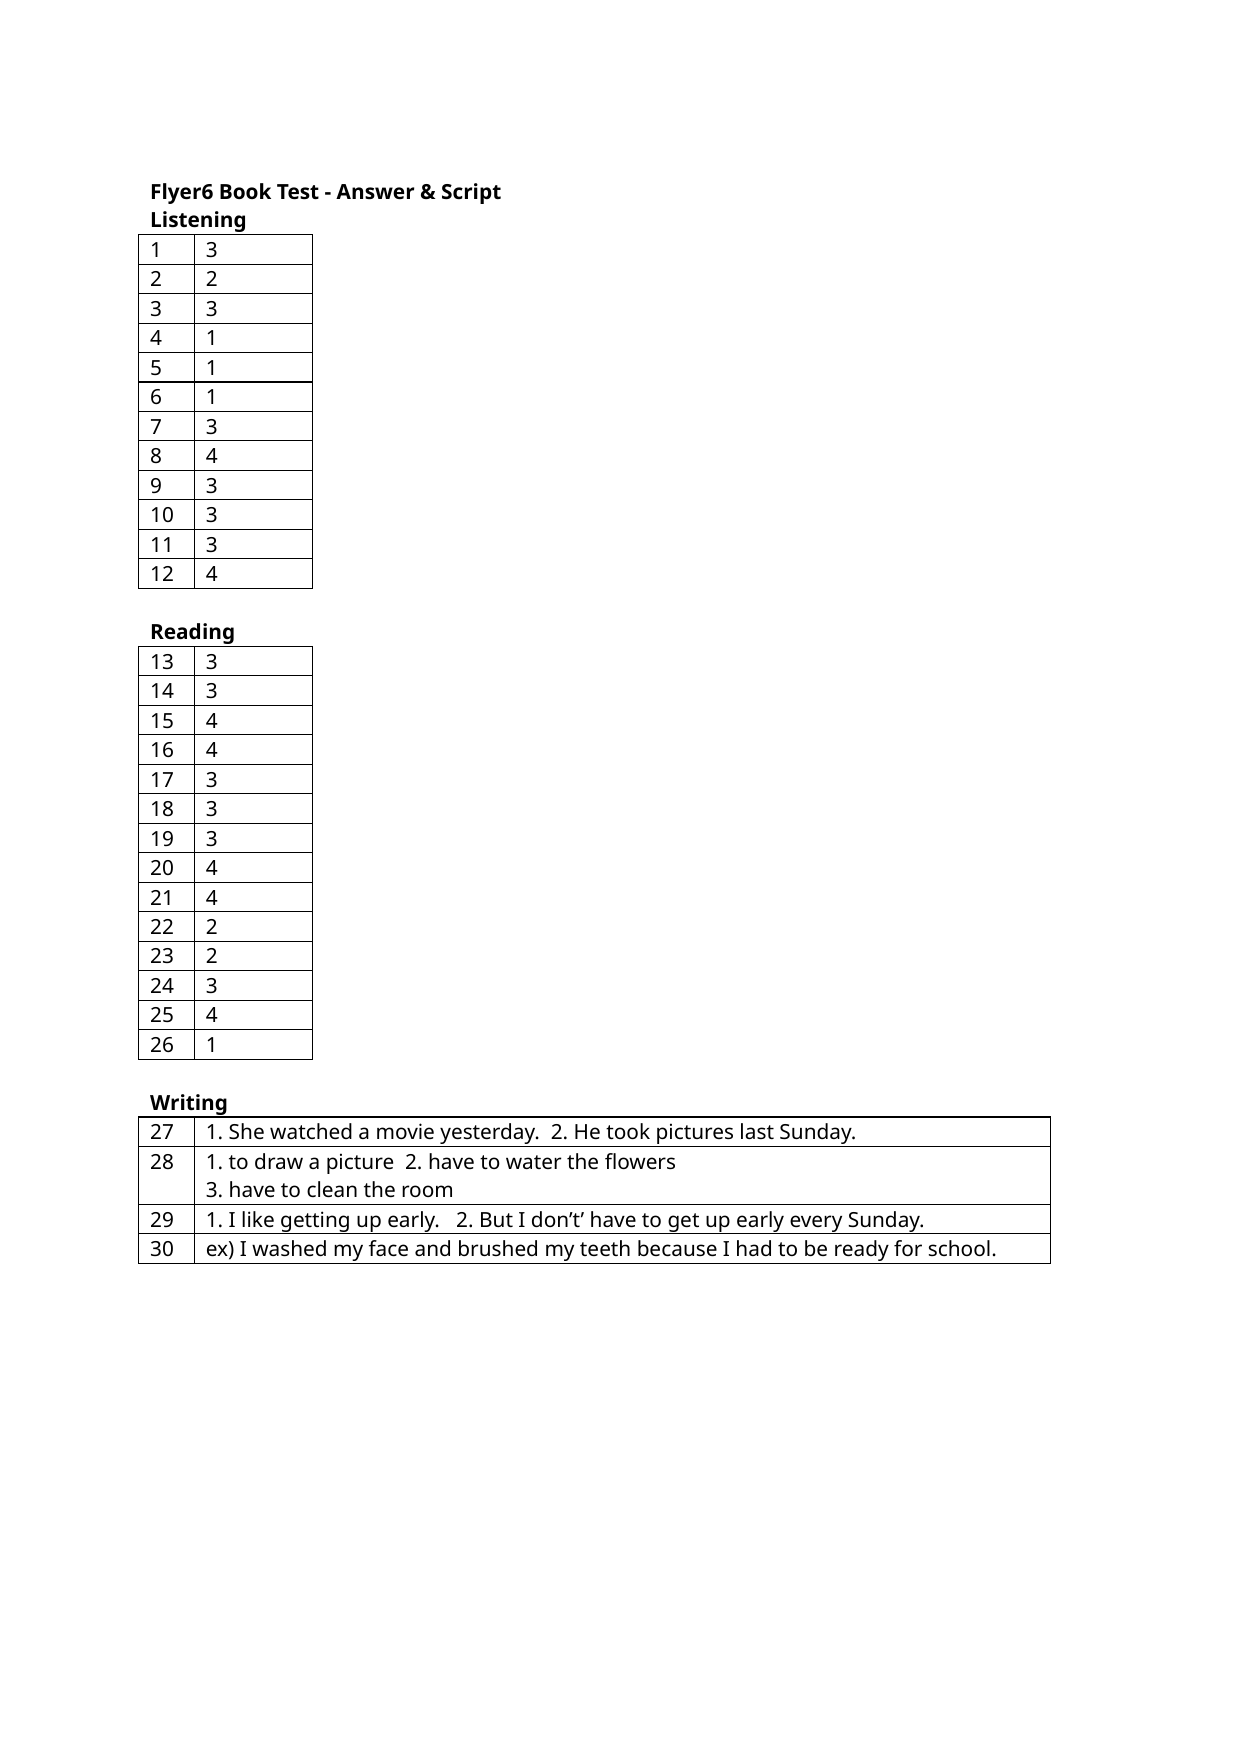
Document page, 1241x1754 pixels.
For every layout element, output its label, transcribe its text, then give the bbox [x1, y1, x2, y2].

table_cell 4 [195, 853, 312, 882]
table_cell 26 [139, 1030, 194, 1058]
table_cell 5 [139, 353, 194, 381]
table_cell 1 [195, 383, 312, 411]
table_cell 1 [195, 324, 312, 352]
text Reading [150, 617, 1090, 646]
table_cell 4 [195, 735, 312, 764]
table_cell 4 [139, 324, 194, 352]
table_header 1. She watched a movie yesterday. 2. He took pictures last Sunday. [195, 1118, 1050, 1146]
table_cell 4 [195, 883, 312, 911]
table_cell 3 [195, 676, 312, 705]
table_cell 3 [195, 794, 312, 823]
table_cell 21 [139, 883, 194, 911]
table_header 3 [195, 647, 312, 675]
table_cell 17 [139, 765, 194, 793]
table_cell 19 [139, 824, 194, 852]
table_cell 8 [139, 441, 194, 470]
table_cell 29 [139, 1205, 194, 1233]
table_cell 23 [139, 942, 194, 970]
table_cell 9 [139, 471, 194, 499]
table_cell 3 [195, 500, 312, 529]
table_cell 3 [195, 971, 312, 999]
table_header 13 [139, 647, 194, 675]
table_cell 4 [195, 1001, 312, 1029]
table_cell 18 [139, 794, 194, 823]
table_cell 25 [139, 1001, 194, 1029]
table_cell ex) I washed my face and brushed my teeth because I had to be ready for school. [195, 1234, 1050, 1263]
table_cell 30 [139, 1234, 194, 1263]
table_cell 2 [195, 942, 312, 970]
table_cell 28 [139, 1147, 194, 1204]
table_header 3 [195, 235, 312, 263]
table_cell 7 [139, 412, 194, 440]
table_cell 3 [195, 530, 312, 558]
table_cell 12 [139, 559, 194, 588]
table_cell 16 [139, 735, 194, 764]
table_cell 3 [195, 471, 312, 499]
table_cell 3 [195, 412, 312, 440]
table_cell 1 [195, 353, 312, 381]
table_cell 14 [139, 676, 194, 705]
text Flyer6 Book Test - Answer & Script [150, 177, 1090, 206]
table_cell 3 [195, 824, 312, 852]
table_cell 6 [139, 383, 194, 411]
table_cell 3 [195, 765, 312, 793]
table_cell 1. to draw a picture 2. have to water the flowers 3. have to clean the room [195, 1147, 1050, 1204]
table_cell 2 [195, 265, 312, 293]
table_cell 3 [139, 294, 194, 322]
table_cell 2 [139, 265, 194, 293]
table_cell 11 [139, 530, 194, 558]
table_header 1 [139, 235, 194, 263]
table_cell 20 [139, 853, 194, 882]
table_cell 2 [195, 912, 312, 941]
text Listening [150, 206, 1090, 234]
table_cell 15 [139, 706, 194, 734]
table_cell 10 [139, 500, 194, 529]
table_cell 4 [195, 559, 312, 588]
table_cell 22 [139, 912, 194, 941]
table_cell 24 [139, 971, 194, 999]
table_header 27 [139, 1118, 194, 1146]
table_cell 1 [195, 1030, 312, 1058]
table_cell 4 [195, 706, 312, 734]
table_cell 3 [195, 294, 312, 322]
table_cell 1. I like getting up early. 2. But I don’t’ have to get up early every Sunday. [195, 1205, 1050, 1233]
text Writing [150, 1088, 1090, 1116]
table_cell 4 [195, 441, 312, 470]
